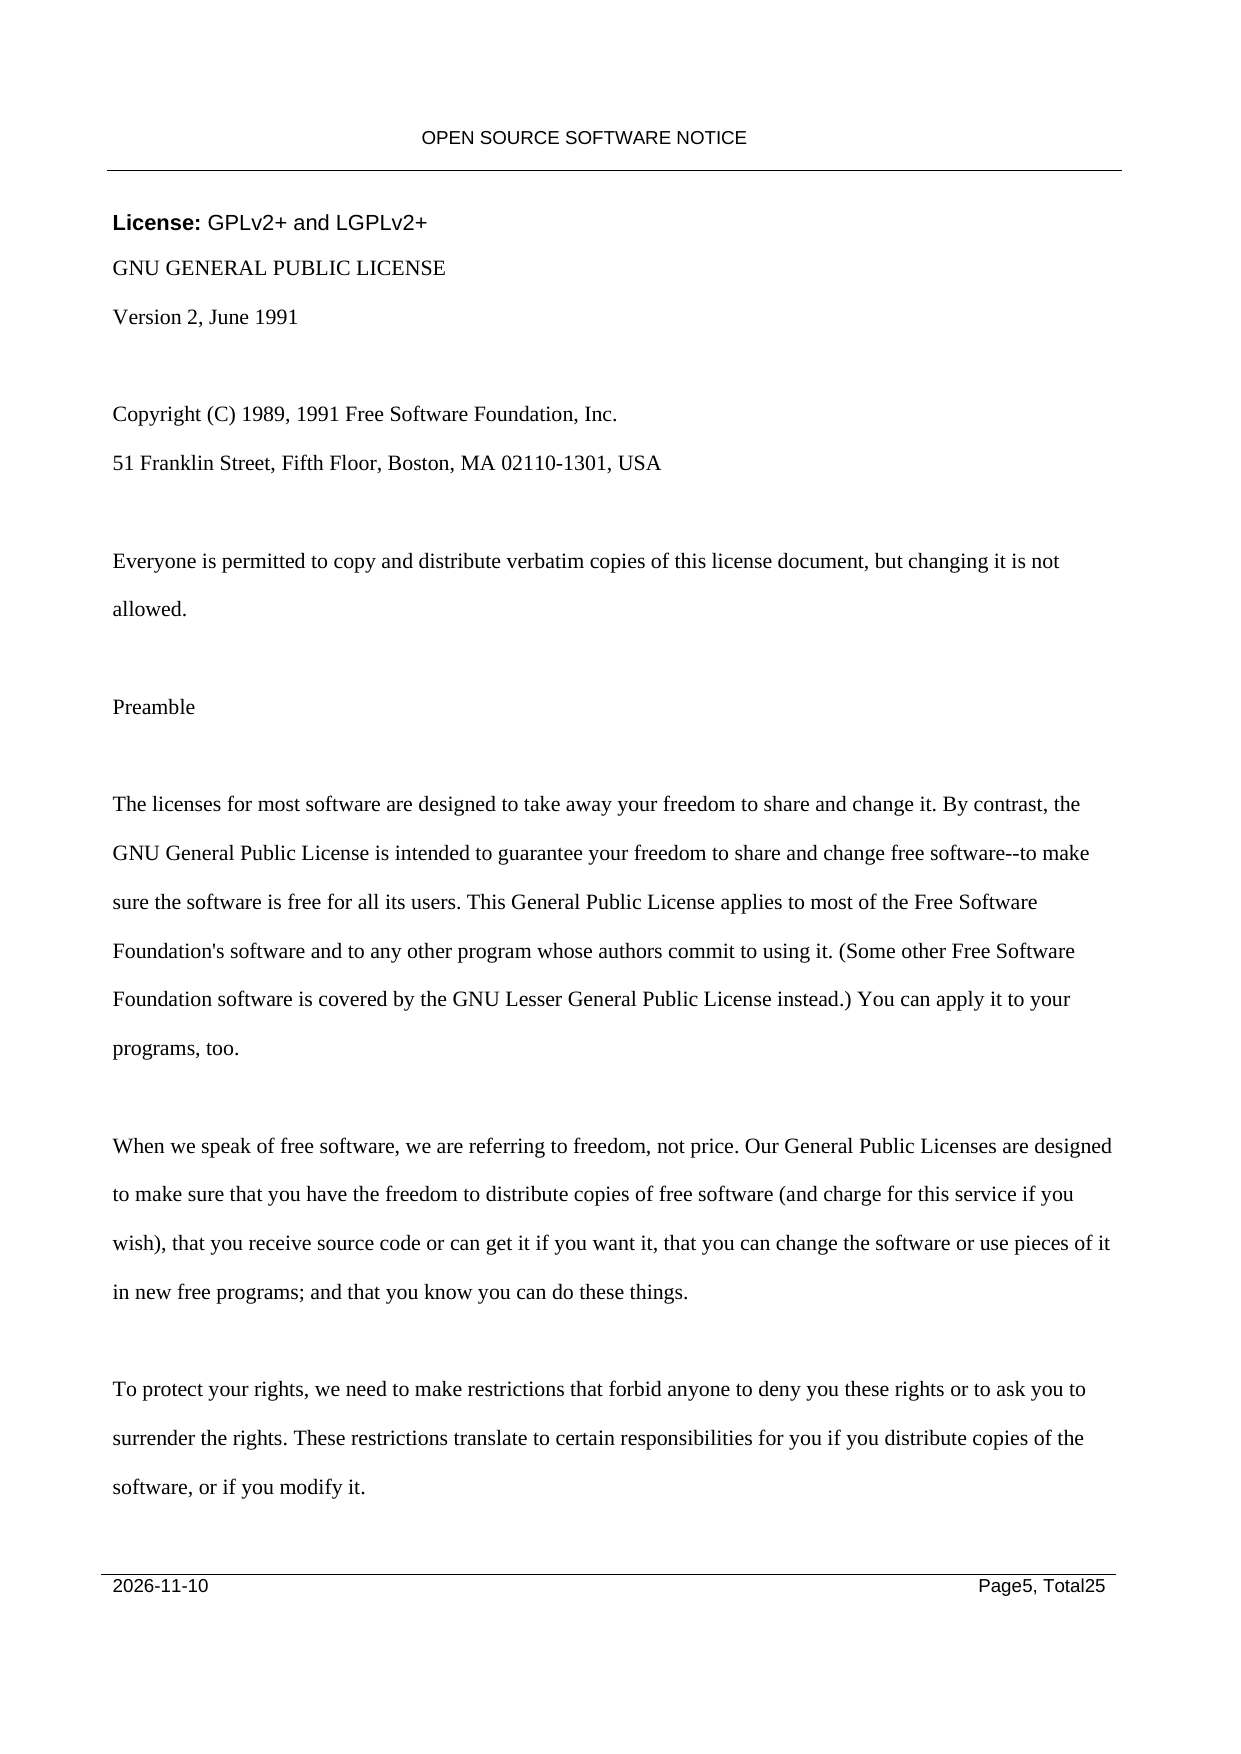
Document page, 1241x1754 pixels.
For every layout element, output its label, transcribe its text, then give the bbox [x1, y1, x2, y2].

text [112, 251, 1128, 1503]
text License: GPLv2+ and LGPLv2+ [112, 206, 1128, 239]
